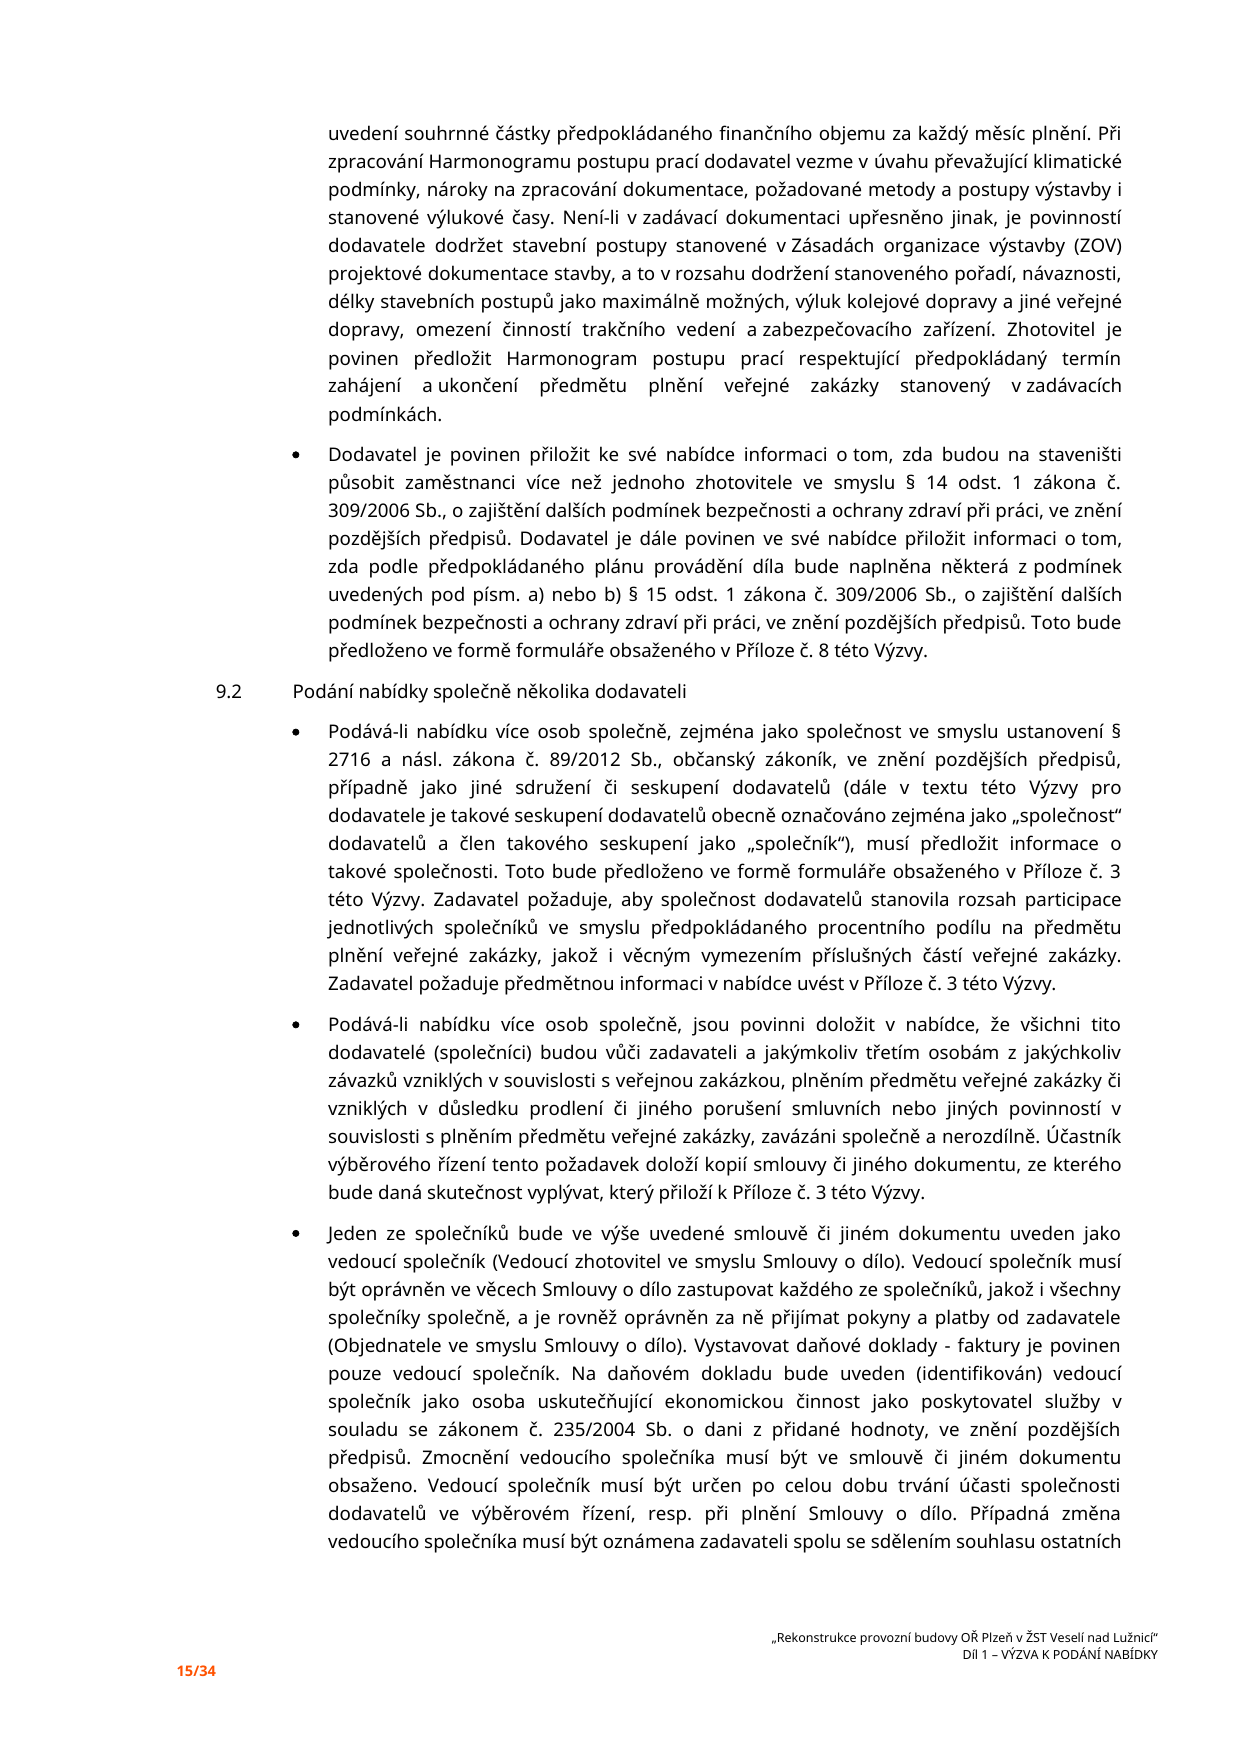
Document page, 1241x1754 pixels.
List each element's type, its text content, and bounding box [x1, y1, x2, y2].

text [292, 1220, 1122, 1554]
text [292, 121, 1122, 426]
text Dodavatel je povinen přiložit ke své nabídce informaci o tom, zda budou na staveništi působit zaměstnanci více než jednoho zhotovitele ve smyslu § 14 odst. 1 zákona č. 309/2006 Sb., o zajištění dalších podmínek bezpečnosti a ochrany zdraví při práci, ve znění pozdějších předpisů. Dodavatel je dále povinen ve své nabídce přiložit informaci o tom, zda podle předpokládaného plánu provádění díla bude naplněna některá z podmínek uvedených pod písm. a) nebo b) § 15 odst. 1 zákona č. 309/2006 Sb., o zajištění dalších podmínek bezpečnosti a ochrany zdraví při práci, ve znění pozdějších předpisů. Toto bude předloženo ve formě formuláře obsaženého v Příloze č. 8 této Výzvy. [292, 441, 1122, 663]
text Podává-li nabídku více osob společně, zejména jako společnost ve smyslu ustanovení § 2716 a násl. zákona č. 89/2012 Sb., občanský zákoník, ve znění pozdějších předpisů, případně jako jiné sdružení či seskupení dodavatelů (dále v textu této Výzvy pro dodavatele je takové seskupení dodavatelů obecně označováno zejména jako „společnost“ dodavatelů a člen takového seskupení jako „společník“), musí předložit informace o takové společnosti. Toto bude předloženo ve formě formuláře obsaženého v Příloze č. 3 této Výzvy. Zadavatel požaduje, aby společnost dodavatelů stanovila rozsah participace jednotlivých společníků ve smyslu předpokládaného procentního podílu na předmětu plnění veřejné zakázky, jakož i věcným vymezením příslušných částí veřejné zakázky. Zadavatel požaduje předmětnou informaci v nabídce uvést v Příloze č. 3 této Výzvy. [292, 718, 1122, 996]
text Podává-li nabídku více osob společně, jsou povinni doložit v nabídce, že všichni tito dodavatelé (společníci) budou vůči zadavateli a jakýmkoliv třetím osobám z jakýchkoliv závazků vzniklých v souvislosti s veřejnou zakázkou, plněním předmětu veřejné zakázky či vzniklých v důsledku prodlení či jiného porušení smluvních nebo jiných povinností v souvislosti s plněním předmětu veřejné zakázky, zavázáni společně a nerozdílně. Účastník výběrového řízení tento požadavek doloží kopií smlouvy či jiného dokumentu, ze kterého bude daná skutečnost vyplývat, který přiloží k Příloze č. 3 této Výzvy. [292, 1011, 1122, 1205]
text Podání nabídky společně několika dodavateli [216, 678, 1122, 703]
